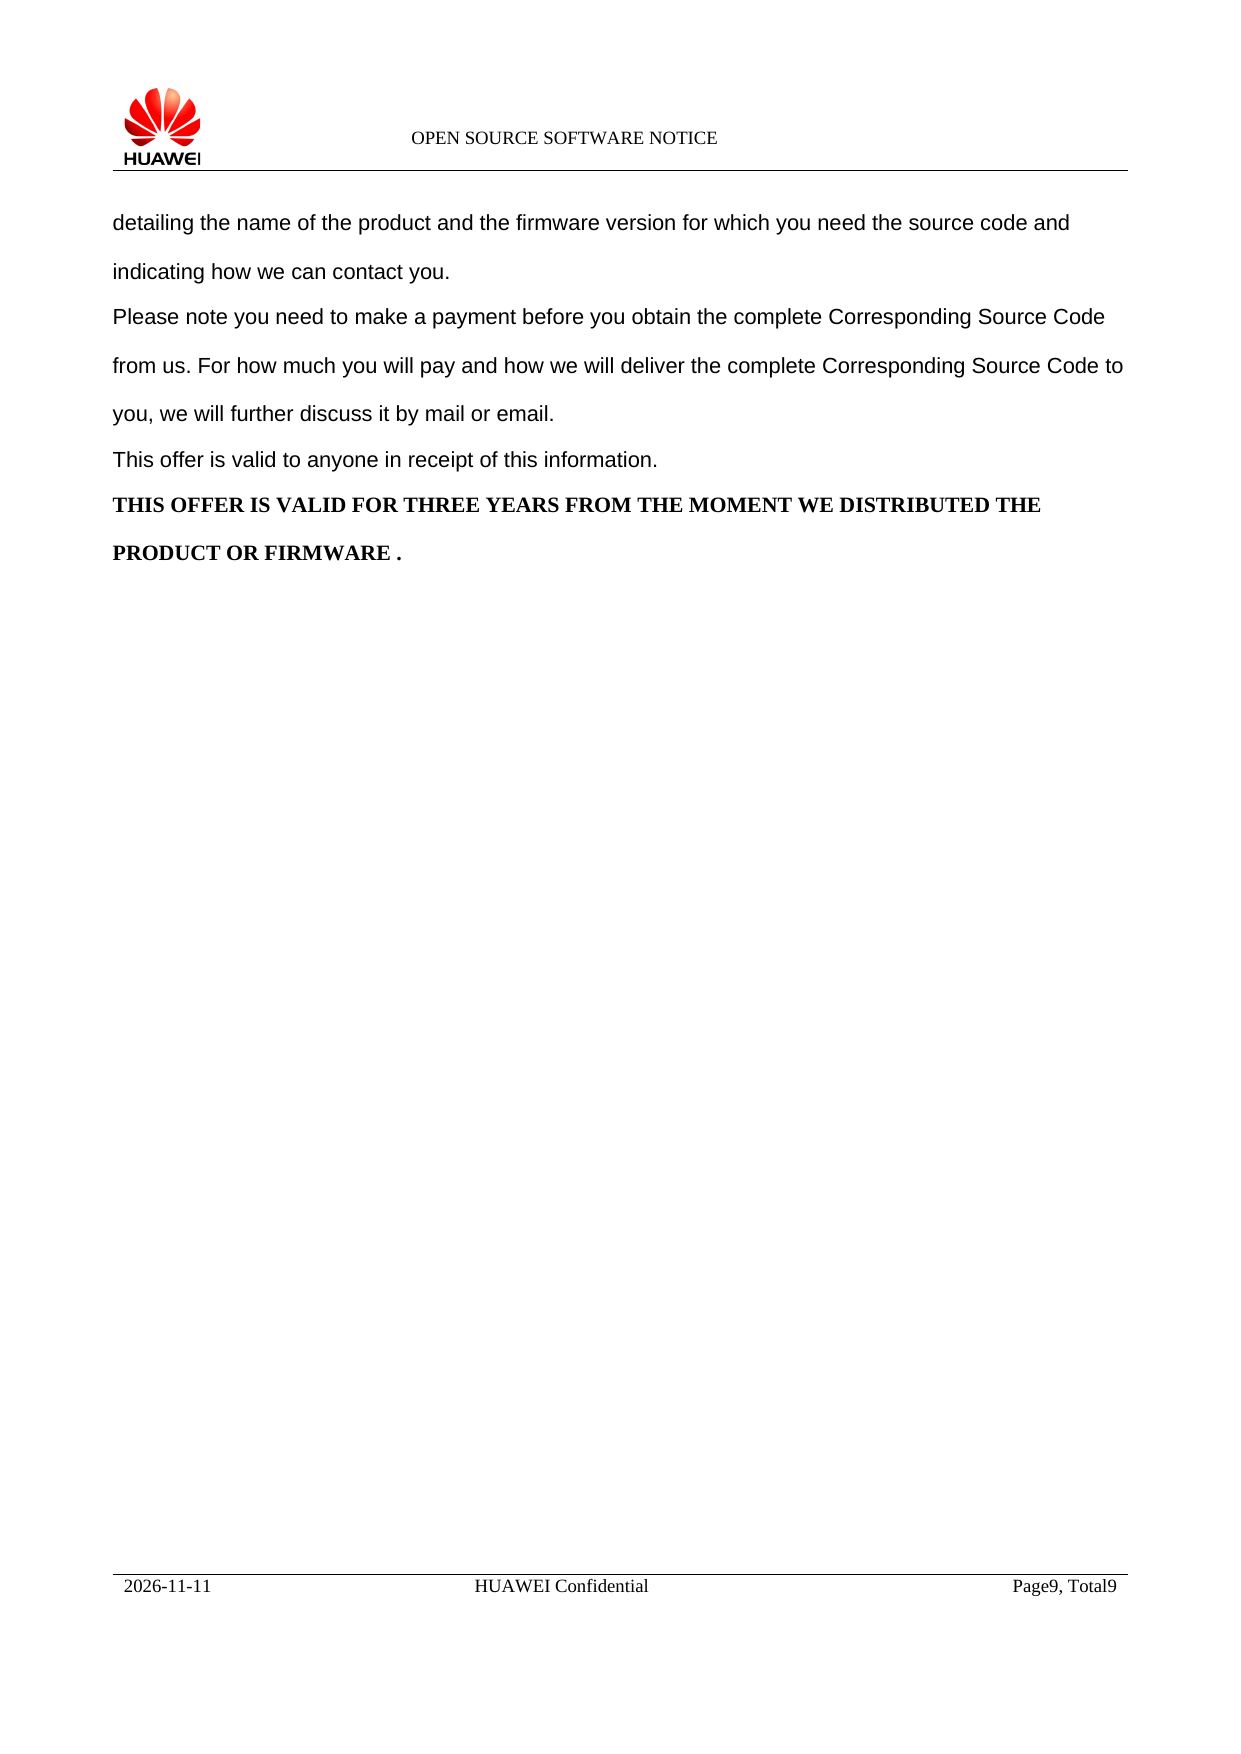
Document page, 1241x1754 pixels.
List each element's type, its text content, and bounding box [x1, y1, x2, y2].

text Please note you need to make a payment before you obtain the complete Corresponding Source Code from us. For how much you will pay and how we will deliver the complete Corresponding Source Code to you, we will further discuss it by mail or email. [112, 300, 1128, 430]
picture [124, 88, 201, 165]
text This offer is valid for three years from the moment we distributed the product or firmware . [112, 488, 1128, 569]
text This offer is valid to anyone in receipt of this information. [112, 443, 1128, 475]
text detailing the name of the product and the firmware version for which you need the source code and indicating how we can contact you. [112, 206, 1128, 288]
